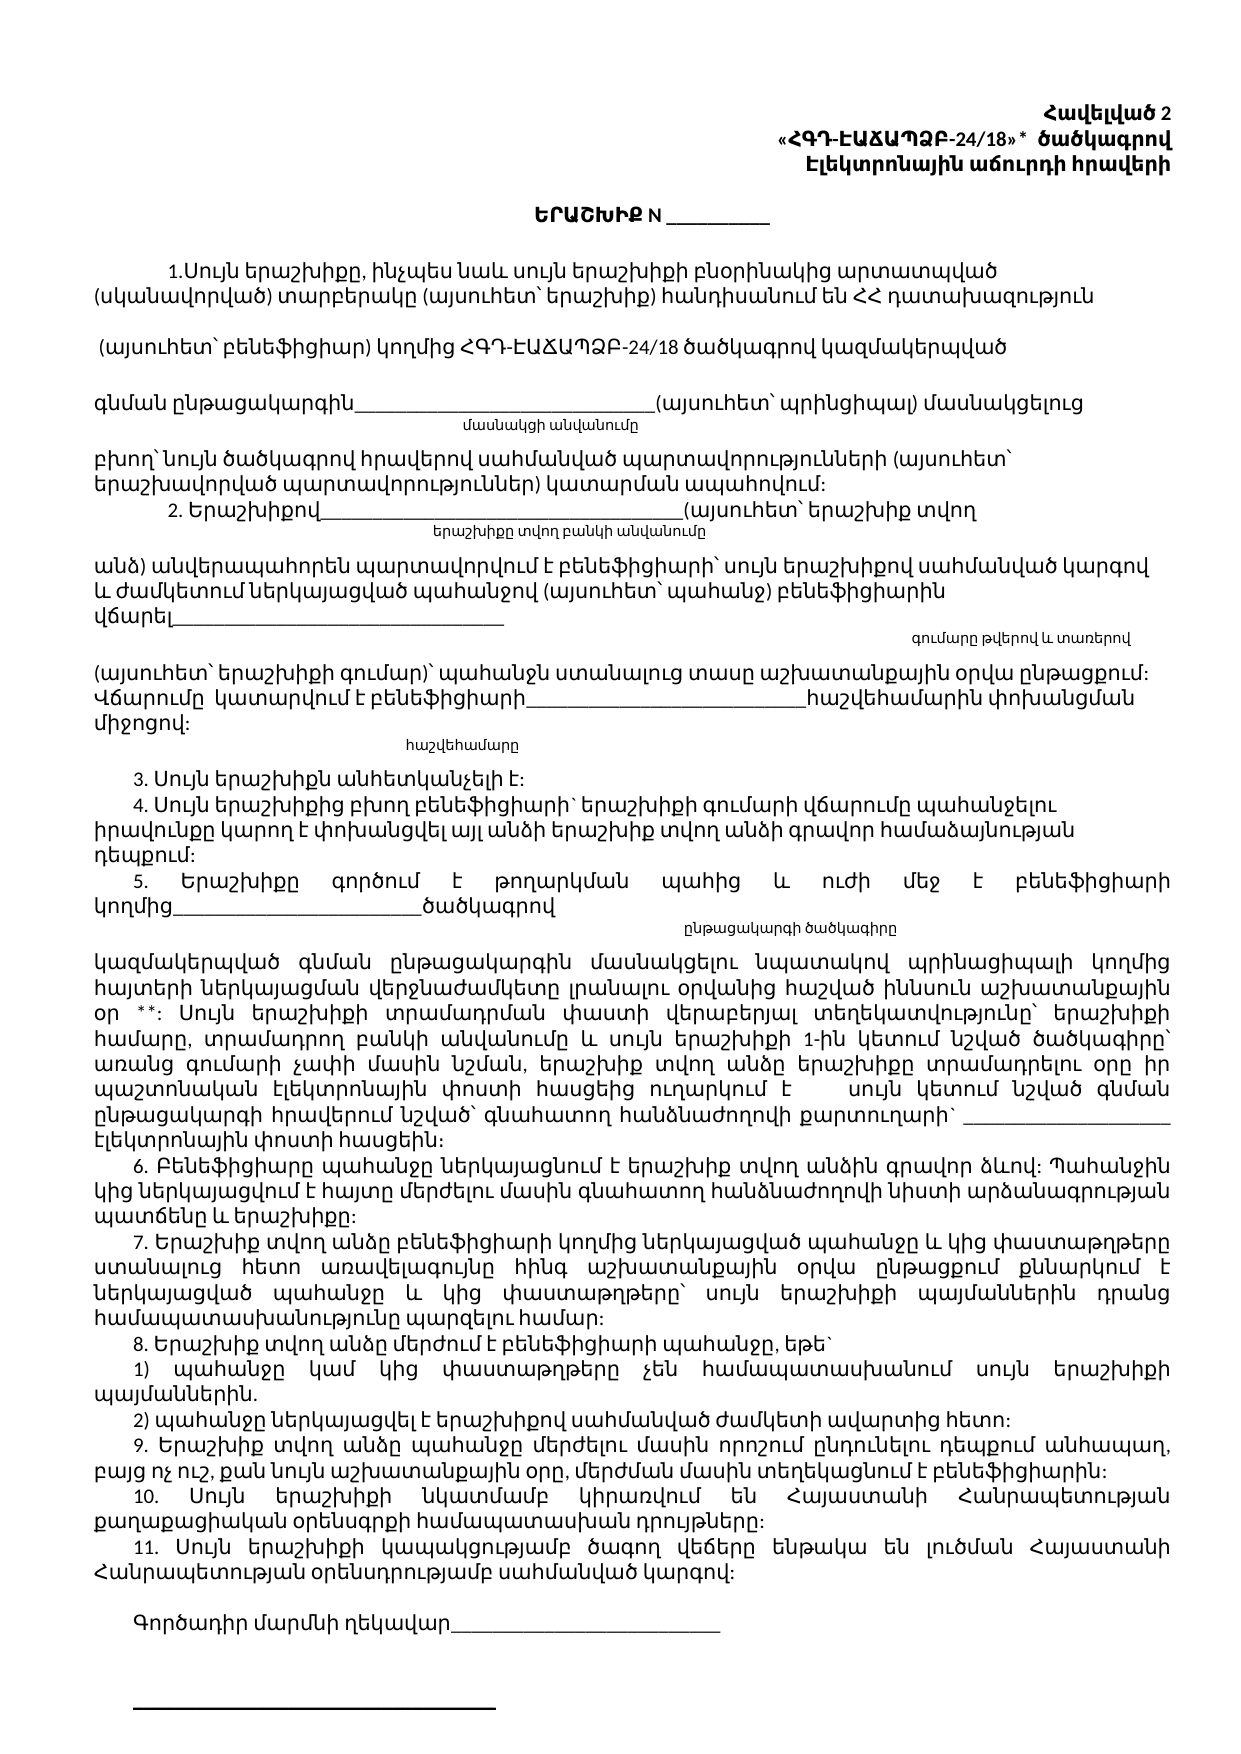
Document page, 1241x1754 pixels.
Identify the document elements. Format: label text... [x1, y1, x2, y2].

text (այսուհետ՝ երաշխիքի գումար)՝ պահանջն ստանալուց տասը աշխատանքային օրվա ընթացքում: Վճարումը կատարվում է բենեֆիցիարի___________________________հաշվեհամարին փոխանցման միջոցով: [94, 660, 1171, 736]
text բխող՝ նույն ծածկագրով հրավերով սահմանված պարտավորությունների (այսուհետ՝ երաշխավորված պարտավորություններ) կատարման ապահովում: [94, 446, 1171, 497]
text ___________________________________ [94, 1687, 1171, 1712]
text մասնակցի անվանումը [389, 416, 1171, 446]
text Էլեկտրոնային աճուրդի հրավերի [94, 151, 1171, 177]
text 4. Սույն երաշխիքից բխող բենեֆիցիարի` երաշխիքի գումարի վճարումը պահանջելու իրավունքը կարող է փոխանցվել այլ անձի երաշխիք տվող անձի գրավոր համաձայնության դեպքում: [94, 792, 1171, 868]
text ԵՐԱՇԽԻՔ N __________ [94, 202, 1171, 227]
text 9. Երաշխիք տվող անձը պահանջը մերժելու մասին որոշում ընդունելու դեպքում անհապաղ, բայց ոչ ուշ, քան նույն աշխատանքային օրը, մերժման մասին տեղեկացնում է բենեֆիցիարին: [94, 1432, 1171, 1483]
text 1) պահանջը կամ կից փաստաթղթերը չեն համապատասխանում սույն երաշխիքի պայմաններին. [94, 1356, 1171, 1407]
text 2) պահանջը ներկայացվել է երաշխիքով սահմանված ժամկետի ավարտից հետո: [94, 1407, 1171, 1432]
text ընթացակարգի ծածկագիրը [610, 919, 1171, 949]
text 5. Երաշխիքը գործում է թողարկման պահից և ուժի մեջ է բենեֆիցիարի կողմից________________________ծածկագրով [94, 868, 1171, 919]
text «ՀԳԴ-ԷԱՃԱՊՁԲ-24/18»* ծածկագրով [94, 126, 1171, 151]
text Հավելված 2 [94, 100, 1171, 126]
text 3. Սույն երաշխիքն անհետկանչելի է: [94, 766, 1171, 792]
text 7. Երաշխիք տվող անձը բենեֆիցիարի կողմից ներկայացված պահանջը և կից փաստաթղթերը ստանալուց հետո առավելագույնը հինգ աշխատանքային օրվա ընթացքում քննարկում է ներկայացված պահանջը և կից փաստաթղթերը՝ սույն երաշխիքի պայմաններին դրանց համապատասխանությունը պարզելու համար: [94, 1229, 1171, 1331]
text 1.Սույն երաշխիքը, ինչպես նաև սույն երաշխիքի բնօրինակից արտատպված (սկանավորված) տարբերակը (այսուհետ՝ երաշխիք) հանդիսանում են ՀՀ դատախազություն [94, 258, 1171, 309]
text 11. Սույն երաշխիքի կապակցությամբ ծագող վեճերը ենթակա են լուծման Հայաստանի Հանրապետության օրենսդրությամբ սահմանված կարգով: [94, 1534, 1171, 1585]
text 10. Սույն երաշխիքի նկատմամբ կիրառվում են Հայաստանի Հանրապետության քաղաքացիական օրենսգրքի համապատասխան դրույթները: [94, 1483, 1171, 1534]
text հաշվեհամարը [94, 736, 1171, 766]
text գնման ընթացակարգին_____________________________(այսուհետ՝ պրինցիպալ) մասնակցելուց [94, 390, 1171, 416]
text 2. Երաշխիքով___________________________________(այսուհետ՝ երաշխիք տվող [94, 497, 1171, 522]
text գումարը թվերով և տառերով [831, 629, 1171, 660]
text 6. Բենեֆիցիարը պահանջը ներկայացնում է երաշխիք տվող անձին գրավոր ձևով: Պահանջին կից ներկայացվում է հայտը մերժելու մասին գնահատող հանձնաժողովի նիստի արձանագրության պատճենը և երաշխիքը: [94, 1153, 1171, 1229]
text երաշխիքը տվող բանկի անվանումը [94, 522, 1171, 553]
text 8. Երաշխիք տվող անձը մերժում է բենեֆիցիարի պահանջը, եթե` [94, 1331, 1171, 1356]
text (այսուհետ՝ բենեֆիցիար) կողմից ՀԳԴ-ԷԱՃԱՊՁԲ-24/18 ծածկագրով կազմակերպված [94, 334, 1171, 390]
text Գործադիր մարմնի ղեկավար__________________________ [94, 1610, 1171, 1636]
text անձ) անվերապահորեն պարտավորվում է բենեֆիցիարի՝ սույն երաշխիքով սահմանված կարգով և ժամկետում ներկայացված պահանջով (այսուհետ՝ պահանջ) բենեֆիցիարին վճարել________________________________ [94, 553, 1171, 629]
text կազմակերպված գնման ընթացակարգին մասնակցելու նպատակով պրինացիպալի կողմից հայտերի ներկայացման վերջնաժամկետը լրանալու օրվանից հաշված իննսուն աշխատանքային օր **: Սույն երաշխիքի տրամադրման փաստի վերաբերյալ տեղեկատվությունը՝ երաշխիքի համարը, տրամադրող բանկի անվանումը և սույն երաշխիքի 1-ին կետում նշված ծածկագիրը՝ առանց գումարի չափի մասին նշման, երաշխիք տվող անձը երաշխիքը տրամադրելու օրը իր պաշտոնական էլեկտրոնային փոստի հասցեից ուղարկում է սույն կետում նշված գնման ընթացակարգի հրավերում նշված՝ գնահատող հանձնաժողովի քարտուղարի` ____________________ էլեկտրոնային փոստի հասցեին։ [94, 949, 1171, 1153]
